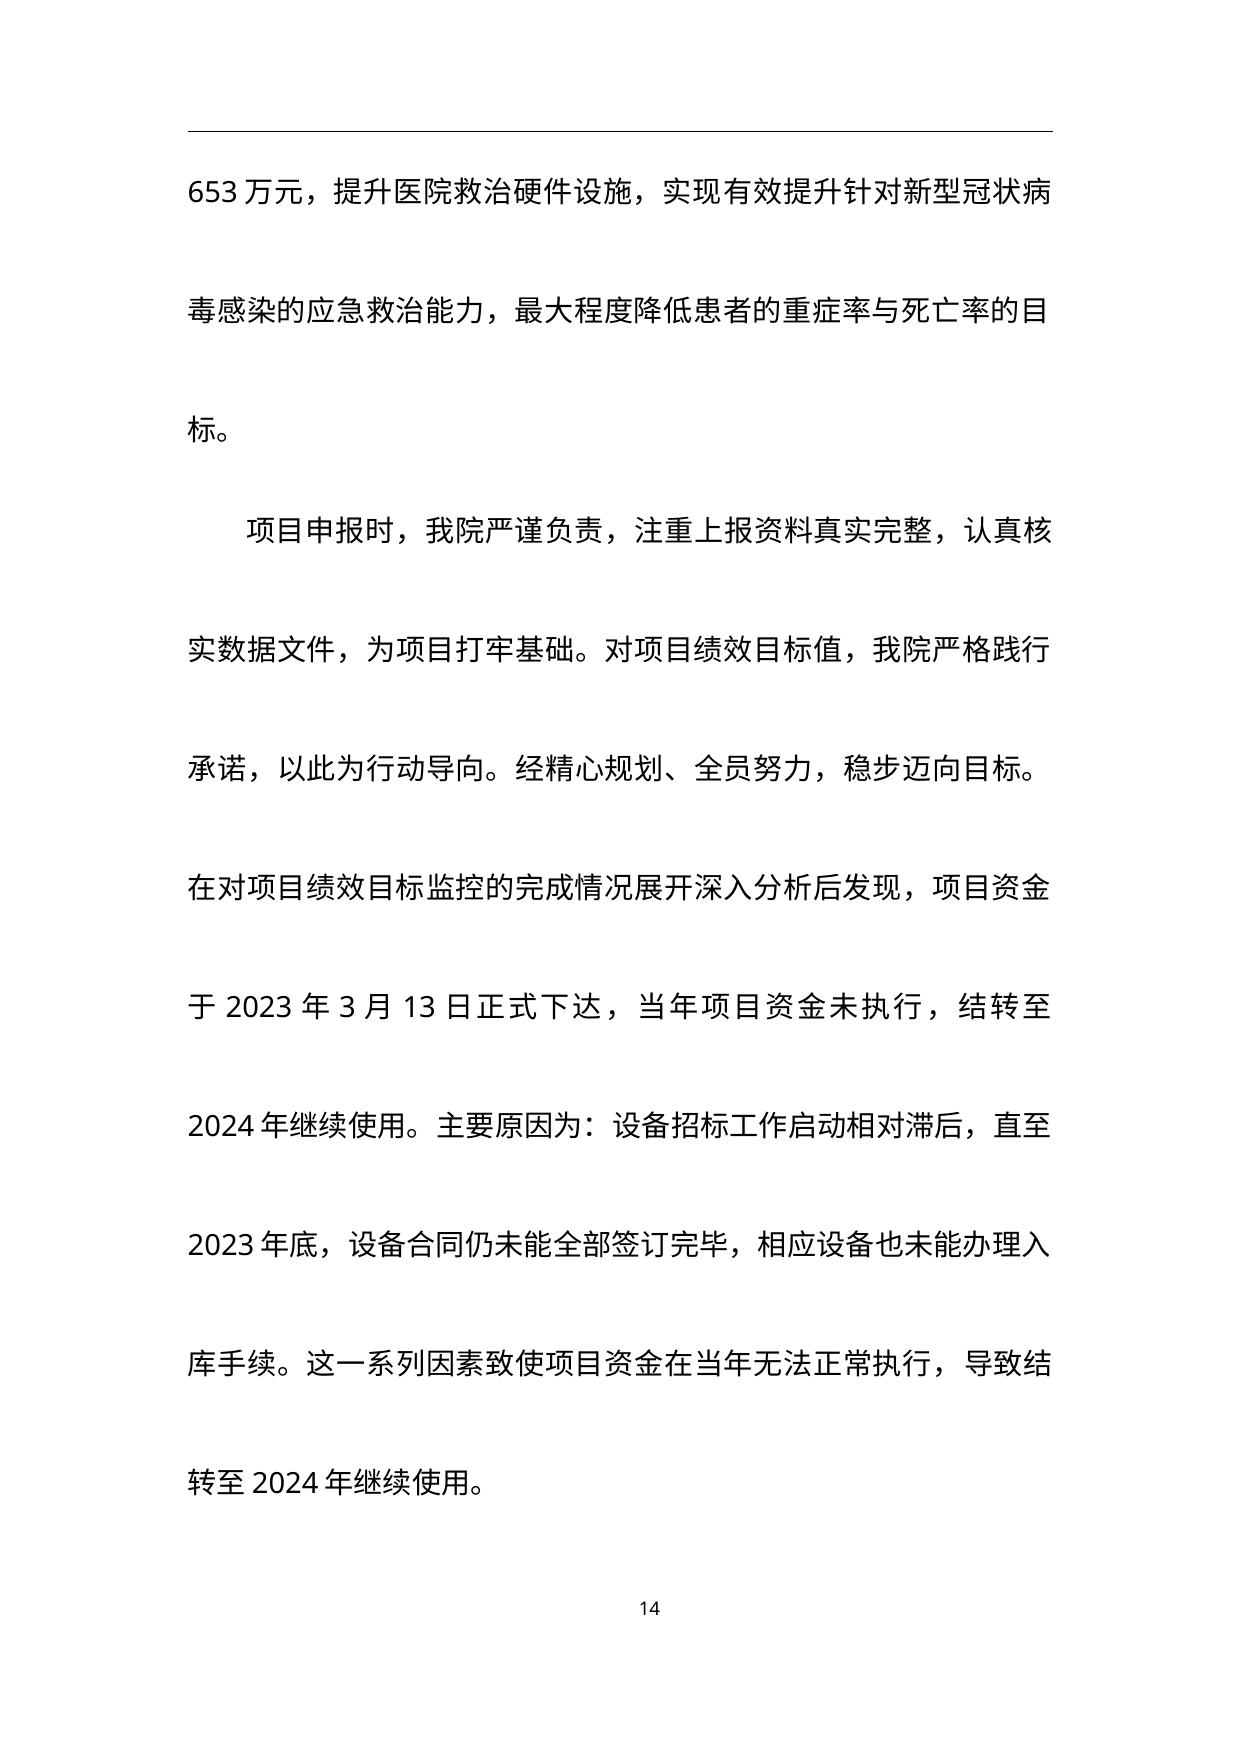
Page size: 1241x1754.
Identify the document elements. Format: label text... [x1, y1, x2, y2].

text 项目申报时，我院严谨负责，注重上报资料真实完整，认真核实数据文件，为项目打牢基础。对项目绩效目标值，我院严格践行承诺，以此为行动导向。经精心规划、全员努力，稳步迈向目标。在对项目绩效目标监控的完成情况展开深入分析后发现，项目资金于2023年3月13日正式下达，当年项目资金未执行，结转至2024年继续使用。主要原因为：设备招标工作启动相对滞后，直至2023年底，设备合同仍未能全部签订完毕，相应设备也未能办理入库手续。这一系列因素致使项目资金在当年无法正常执行，导致结转至2024年继续使用。 [187, 489, 1053, 1521]
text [187, 150, 1053, 467]
